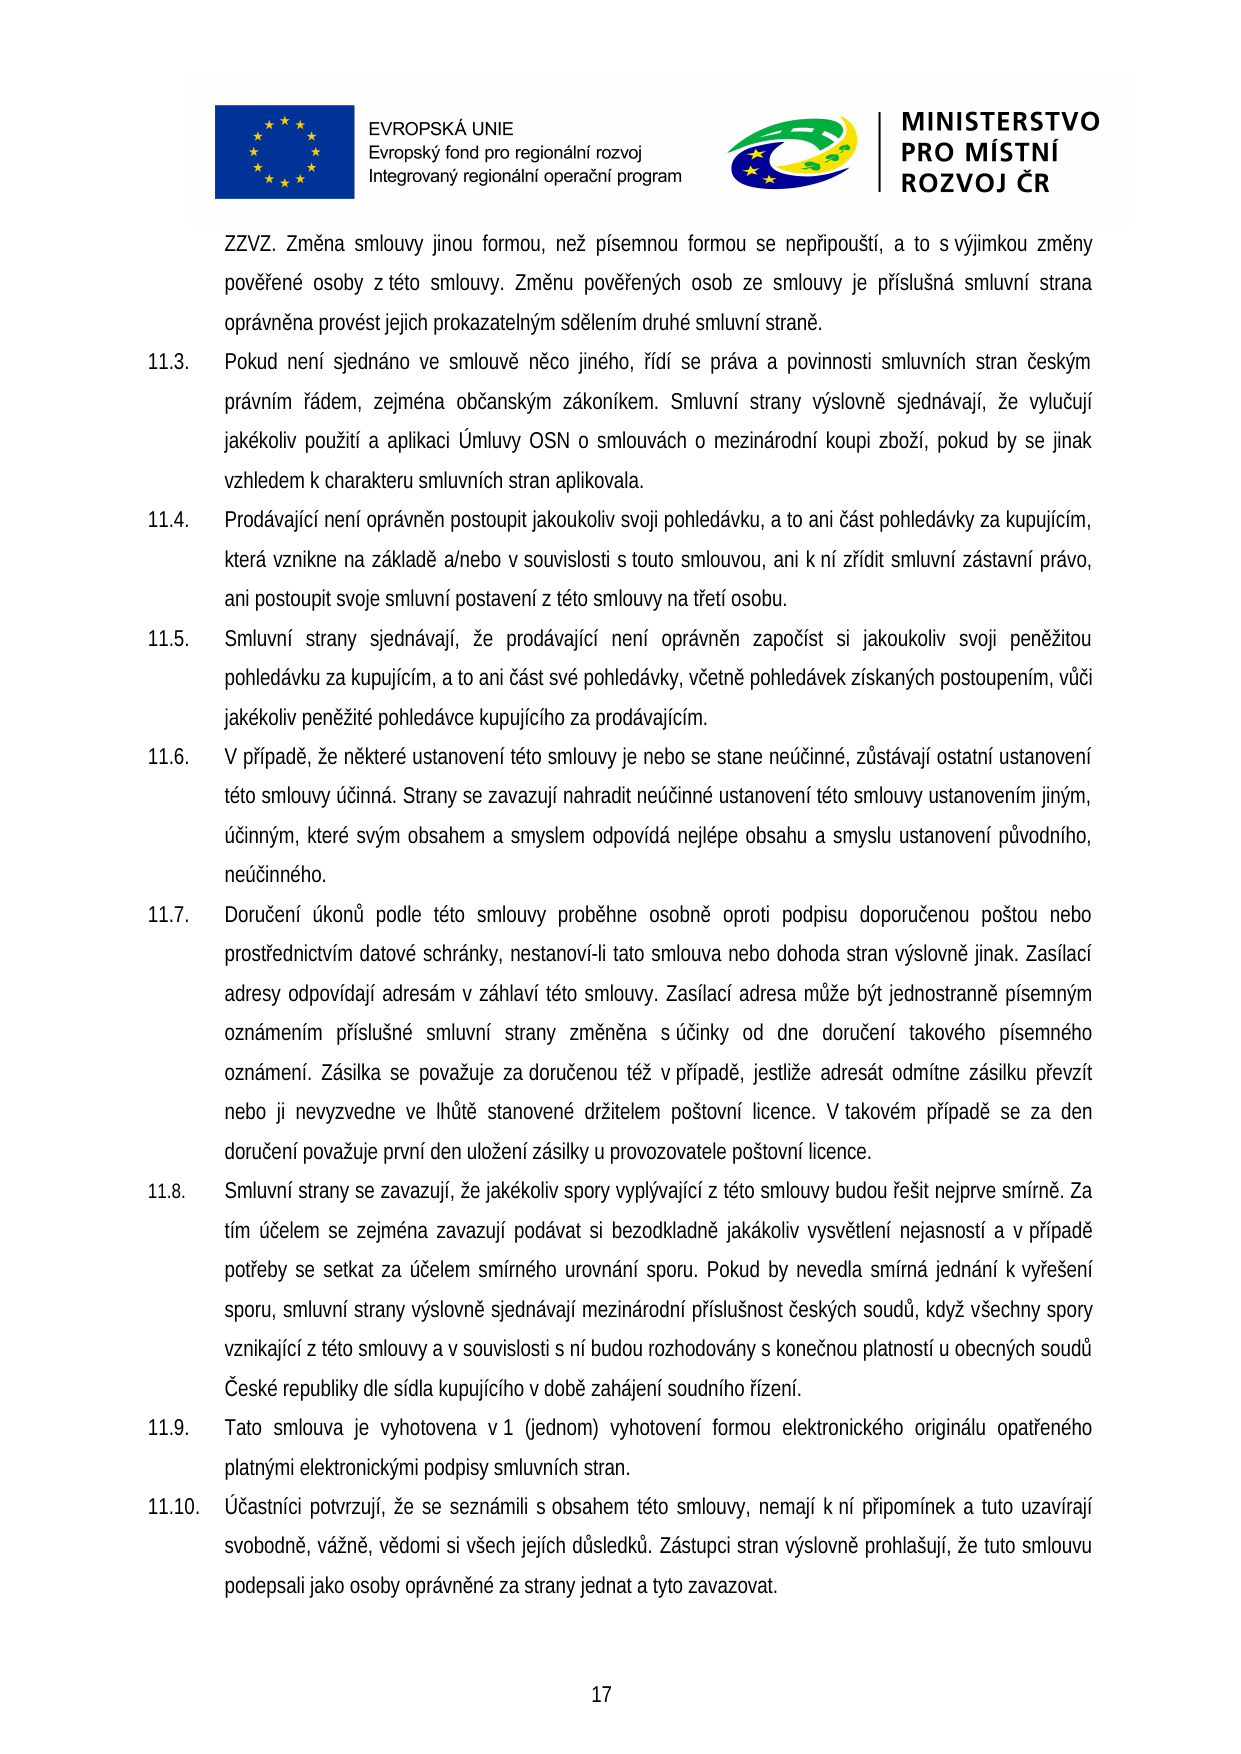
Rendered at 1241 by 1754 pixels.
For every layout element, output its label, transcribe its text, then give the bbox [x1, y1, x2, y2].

list Prodávající není oprávněn postoupit jakoukoliv svoji pohledávku, a to ani část pohledávky za kupujícím, která vznikne na základě a/nebo v souvislosti s touto smlouvou, ani k ní zřídit smluvní zástavní právo, ani postoupit svoje smluvní postavení z této smlouvy na třetí osobu. [148, 506, 1093, 611]
list Smluvní strany sjednávají, že prodávající není oprávněn započíst si jakoukoliv svoji peněžitou pohledávku za kupujícím, a to ani část své pohledávky, včetně pohledávek získaných postoupením, vůči jakékoliv peněžité pohledávce kupujícího za prodávajícím. [148, 624, 1093, 730]
list V případě, že některé ustanovení této smlouvy je nebo se stane neúčinné, zůstávají ostatní ustanovení této smlouvy účinná. Strany se zavazují nahradit neúčinné ustanovení této smlouvy ustanovením jiným, účinným, které svým obsahem a smyslem odpovídá nejlépe obsahu a smyslu ustanovení původního, neúčinného. [148, 743, 1093, 888]
picture [184, 73, 1130, 230]
list Tato smlouva je vyhotovena v 1 (jednom) vyhotovení formou elektronického originálu opatřeného platnými elektronickými podpisy smluvních stran. [148, 1414, 1093, 1480]
list Účastníci potvrzují, že se seznámili s obsahem této smlouvy, nemají k ní připomínek a tuto uzavírají svobodně, vážně, vědomi si všech jejích důsledků. Zástupci stran výslovně prohlašují, že tuto smlouvu podepsali jako osoby oprávněné za strany jednat a tyto zavazovat. [148, 1493, 1093, 1598]
list Smluvní strany se zavazují, že jakékoliv spory vyplývající z této smlouvy budou řešit nejprve smírně. Za tím účelem se zejména zavazují podávat si bezodkladně jakákoliv vysvětlení nejasností a v případě potřeby se setkat za účelem smírného urovnání sporu. Pokud by nevedla smírná jednání k vyřešení sporu, smluvní strany výslovně sjednávají mezinárodní příslušnost českých soudů, když všechny spory vznikající z této smlouvy a v souvislosti s ní budou rozhodovány s konečnou platností u obecných soudů České republiky dle sídla kupujícího v době zahájení soudního řízení. [148, 1177, 1093, 1401]
list Doručení úkonů podle této smlouvy proběhne osobně oproti podpisu doporučenou poštou nebo prostřednictvím datové schránky, nestanoví-li tato smlouva nebo dohoda stran výslovně jinak. Zasílací adresy odpovídají adresám v záhlaví této smlouvy. Zasílací adresa může být jednostranně písemným oznámením příslušné smluvní strany změněna s účinky od dne doručení takového písemného oznámení. Zásilka se považuje za doručenou též v případě, jestliže adresát odmítne zásilku převzít nebo ji nevyzvedne ve lhůtě stanovené držitelem poštovní licence. V takovém případě se za den doručení považuje první den uložení zásilky u provozovatele poštovní licence. [148, 901, 1093, 1164]
list Pokud není sjednáno ve smlouvě něco jiného, řídí se práva a povinnosti smluvních stran českým právním řádem, zejména občanským zákoníkem. Smluvní strany výslovně sjednávají, že vylučují jakékoliv použití a aplikaci Úmluvy OSN o smlouvách o mezinárodní koupi zboží, pokud by se jinak vzhledem k charakteru smluvních stran aplikovala. [148, 348, 1093, 493]
